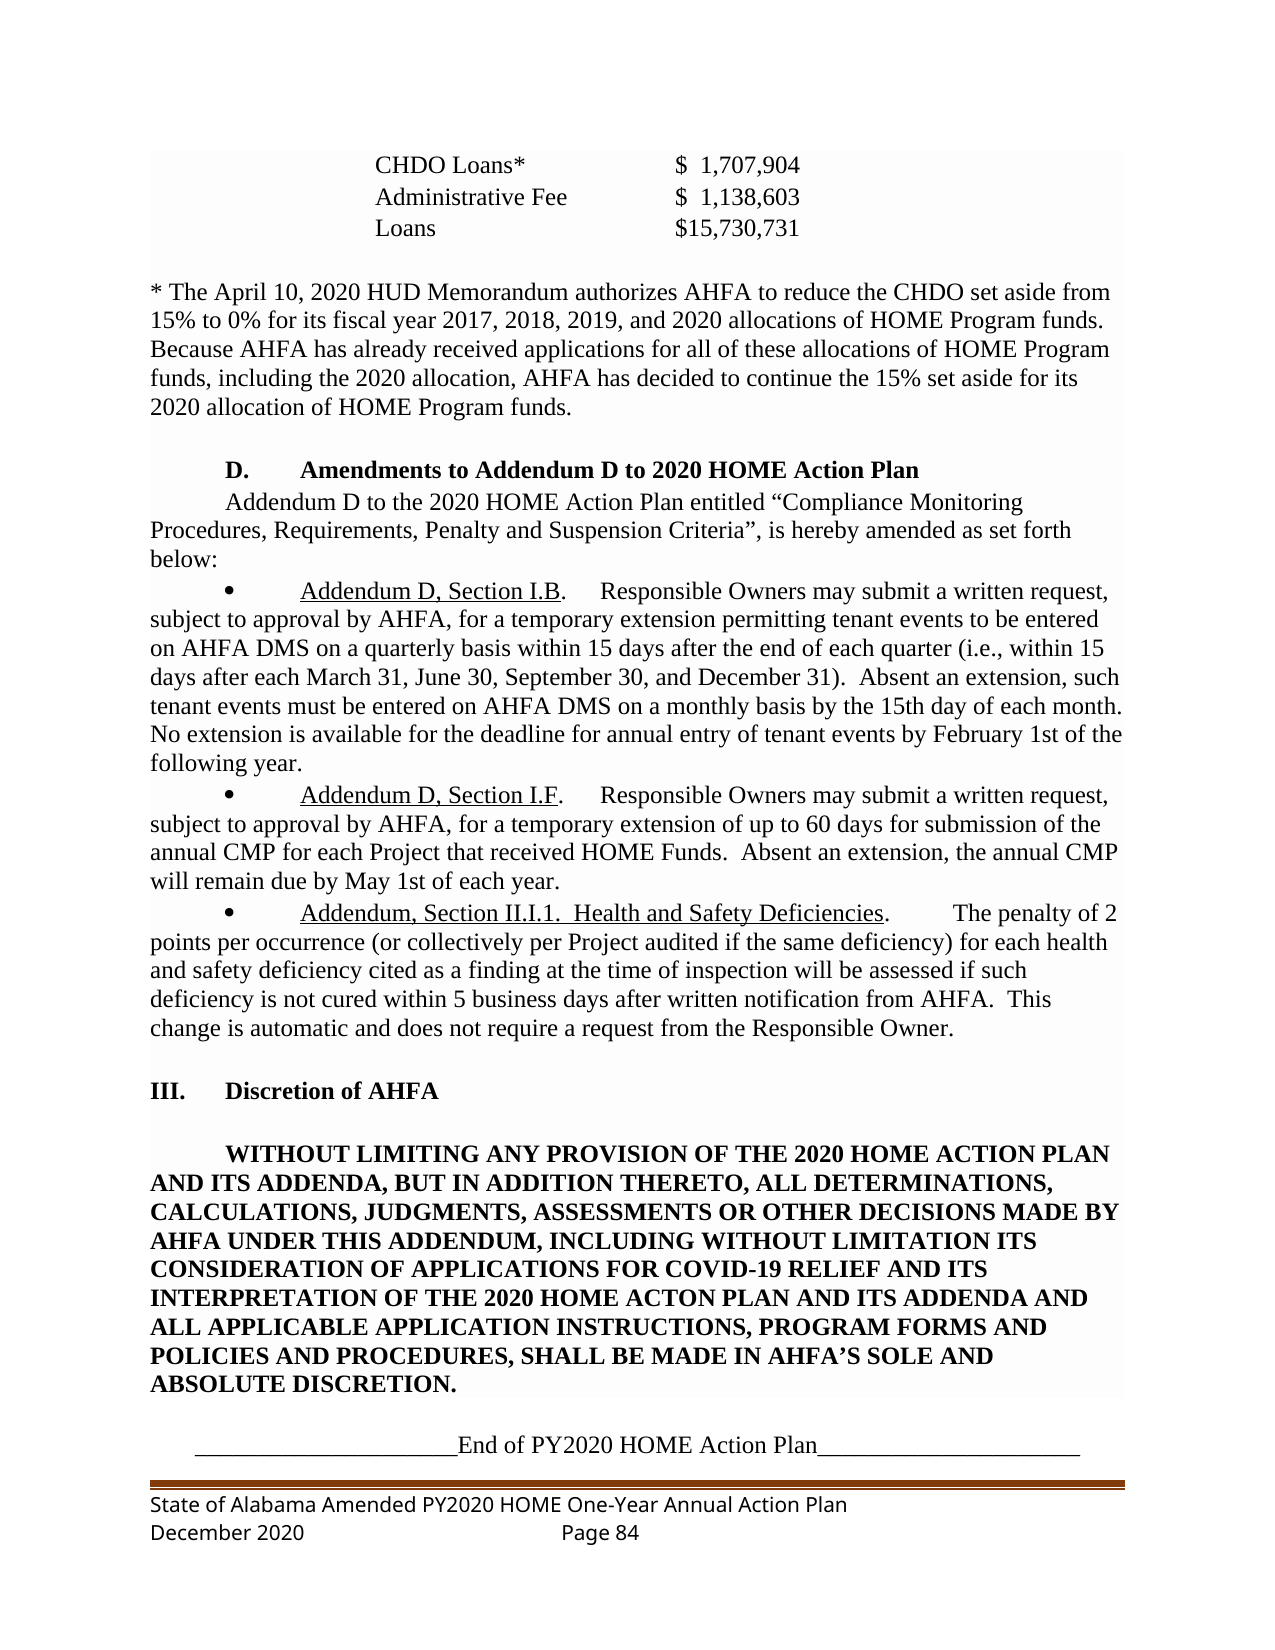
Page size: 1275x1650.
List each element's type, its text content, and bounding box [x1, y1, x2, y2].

text * The April 10, 2020 HUD Memorandum authorizes AHFA to reduce the CHDO set aside from 15% to 0% for its fiscal year 2017, 2018, 2019, and 2020 allocations of HOME Program funds. Because AHFA has already received applications for all of these allocations of HOME Program funds, including the 2020 allocation, AHFA has decided to continue the 15% set aside for its 2020 allocation of HOME Program funds. [150, 277, 1124, 420]
text Addendum D to the 2020 HOME Action Plan entitled “Compliance Monitoring Procedures, Requirements, Penalty and Suspension Criteria”, is hereby amended as set forth below: [150, 487, 1124, 573]
text Addendum D, Section I.B. Responsible Owners may submit a written request, subject to approval by AHFA, for a temporary extension permitting tenant events to be entered on AHFA DMS on a quarterly basis within 15 days after the end of each quarter (i.e., within 15 days after each March 31, June 30, September 30, and December 31). Absent an extension, such tenant events must be entered on AHFA DMS on a monthly basis by the 15th day of each month. No extension is available for the deadline for annual entry of tenant events by February 1st of the following year. [150, 576, 1124, 777]
text D. Amendments to Addendum D to 2020 HOME Action Plan [150, 455, 1124, 484]
text Addendum, Section II.I.1. Health and Safety Deficiencies. The penalty of 2 points per occurrence (or collectively per Project audited if the same deficiency) for each health and safety deficiency cited as a finding at the time of inspection will be assessed if such deficiency is not cured within 5 business days after written notification from AHFA. This change is automatic and does not require a request from the Responsible Owner. [150, 898, 1124, 1042]
text Loans $15,730,731 [150, 213, 1124, 242]
text CHDO Loans* $ 1,707,904 [150, 150, 1124, 179]
text _____________________End of PY2020 HOME Action Plan_____________________ [150, 1430, 1125, 1459]
text Addendum D, Section I.F. Responsible Owners may submit a written request, subject to approval by AHFA, for a temporary extension of up to 60 days for submission of the annual CMP for each Project that received HOME Funds. Absent an extension, the annual CMP will remain due by May 1st of each year. [150, 780, 1124, 895]
text Administrative Fee $ 1,138,603 [150, 182, 1124, 210]
text III. Discretion of AHFA [150, 1076, 1124, 1105]
text WITHOUT LIMITING ANY PROVISION OF THE 2020 HOME ACTION PLAN AND ITS ADDENDA, BUT IN ADDITION THERETO, ALL DETERMINATIONS, CALCULATIONS, JUDGMENTS, ASSESSMENTS OR OTHER DECISIONS MADE BY AHFA UNDER THIS ADDENDUM, INCLUDING WITHOUT LIMITATION ITS CONSIDERATION OF APPLICATIONS FOR COVID-19 RELIEF AND ITS INTERPRETATION OF THE 2020 HOME ACTON PLAN AND ITS ADDENDA AND ALL APPLICABLE APPLICATION INSTRUCTIONS, PROGRAM FORMS AND POLICIES AND PROCEDURES, SHALL BE MADE IN AHFA’S SOLE AND ABSOLUTE DISCRETION. [150, 1139, 1124, 1398]
